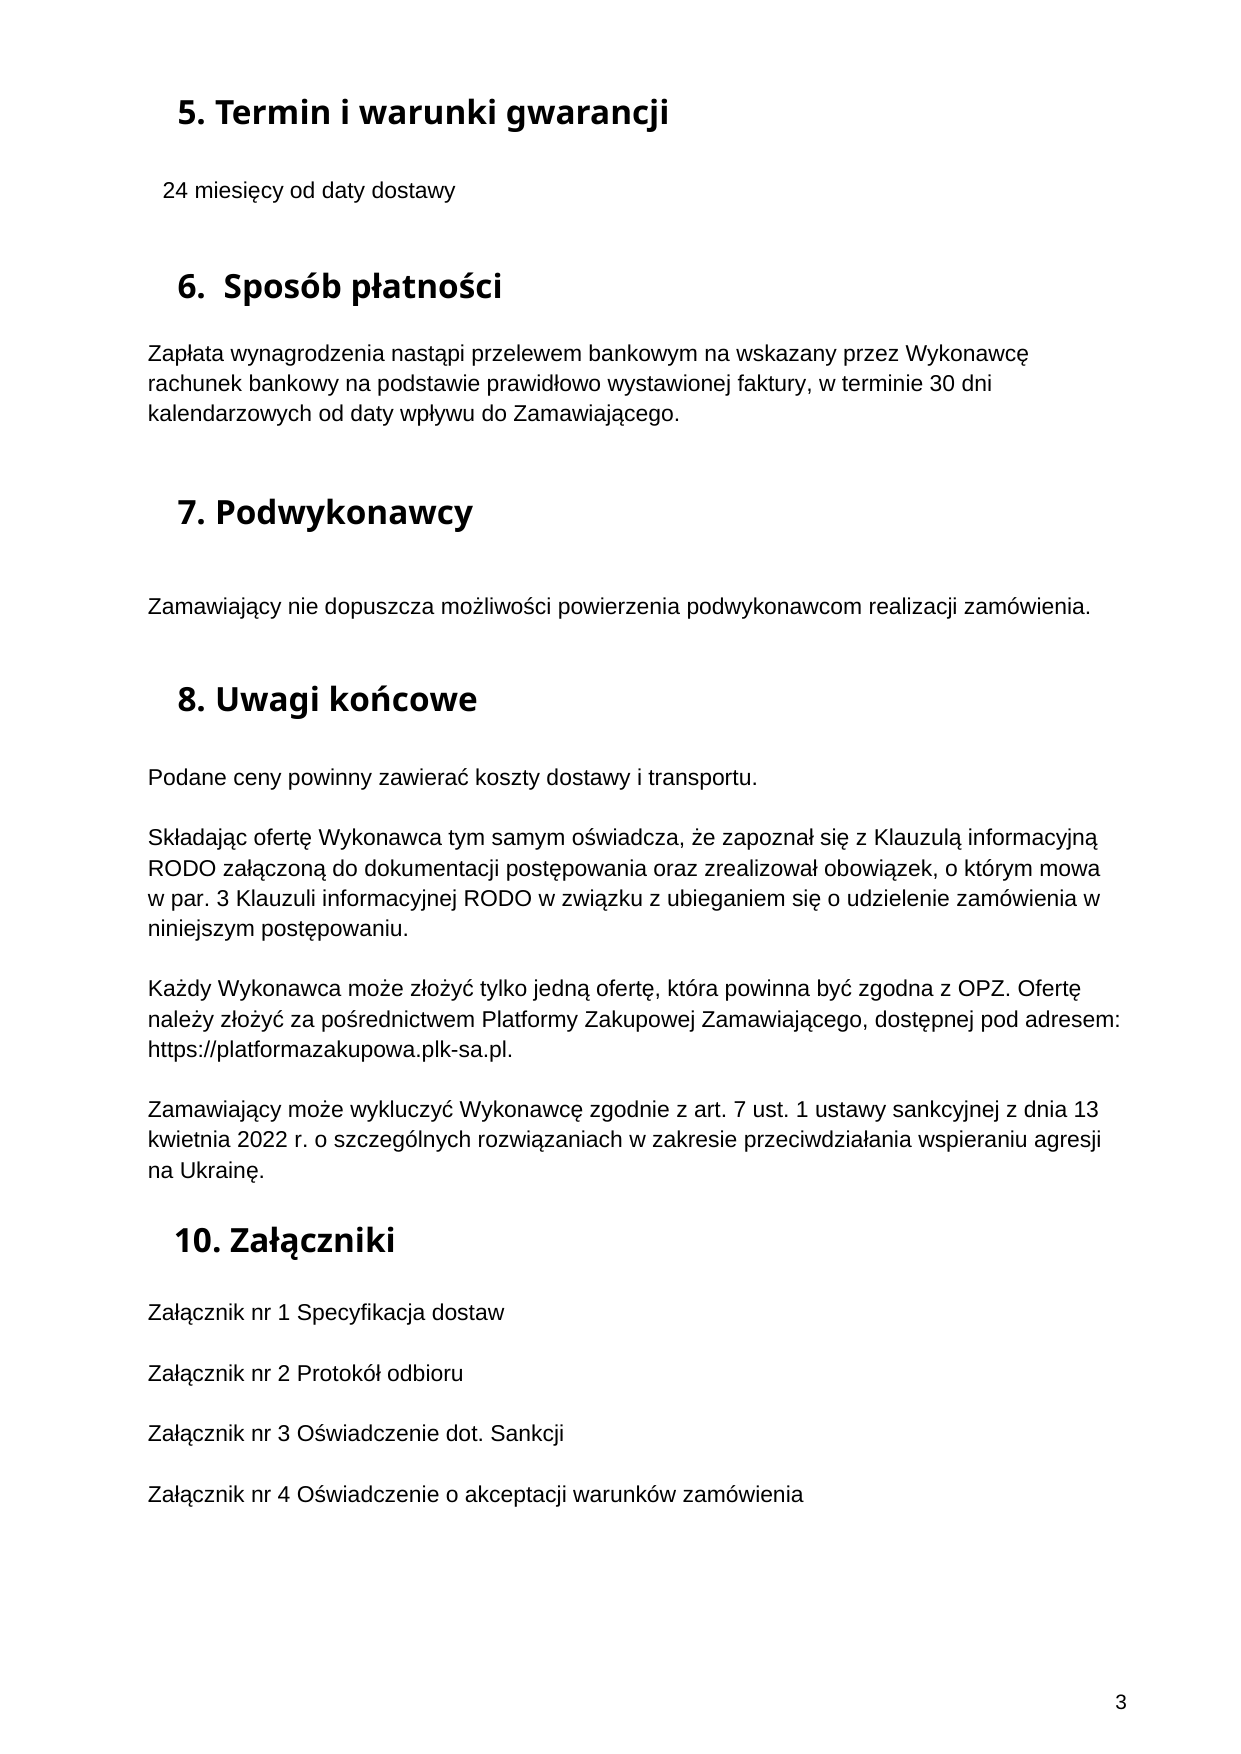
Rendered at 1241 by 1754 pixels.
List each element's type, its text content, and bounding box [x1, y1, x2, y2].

list Sposób płatności [177, 263, 1122, 308]
text Zamawiający może wykluczyć Wykonawcę zgodnie z art. 7 ust. 1 ustawy sankcyjnej z dnia 13 kwietnia 2022 r. o szczególnych rozwiązaniach w zakresie przeciwdziałania wspieraniu agresji na Ukrainę. [148, 1096, 1122, 1183]
text Zapłata wynagrodzenia nastąpi przelewem bankowym na wskazany przez Wykonawcę rachunek bankowy na podstawie prawidłowo wystawionej faktury, w terminie 30 dni kalendarzowych od daty wpływu do Zamawiającego. [148, 340, 1122, 427]
text Składając ofertę Wykonawca tym samym oświadcza, że zapoznał się z Klauzulą informacyjną RODO załączoną do dokumentacji postępowania oraz zrealizował obowiązek, o którym mowa w par. 3 Klauzuli informacyjnej RODO w związku z ubieganiem się o udzielenie zamówienia w niniejszym postępowaniu. [148, 824, 1122, 941]
text Zamawiający nie dopuszcza możliwości powierzenia podwykonawcom realizacji zamówienia. [148, 593, 1122, 620]
list Podwykonawcy [177, 489, 1122, 534]
text 24 miesięcy od daty dostawy [162, 177, 1122, 204]
list Uwagi końcowe [177, 676, 1122, 721]
text Podane ceny powinny zawierać koszty dostawy i transportu. [148, 764, 1122, 790]
list Termin i warunki gwarancji [177, 89, 1122, 134]
text Załącznik nr 3 Oświadczenie dot. Sankcji [148, 1420, 1122, 1447]
text 10. Załączniki [148, 1217, 1122, 1262]
text Załącznik nr 2 Protokół odbioru [148, 1360, 1122, 1386]
text Każdy Wykonawca może złożyć tylko jedną ofertę, która powinna być zgodna z OPZ. Ofertę należy złożyć za pośrednictwem Platformy Zakupowej Zamawiającego, dostępnej pod adresem: https://platformazakupowa.plk-sa.pl. [148, 975, 1122, 1062]
text Załącznik nr 1 Specyfikacja dostaw [148, 1299, 1122, 1326]
text Załącznik nr 4 Oświadczenie o akceptacji warunków zamówienia [148, 1481, 1122, 1507]
